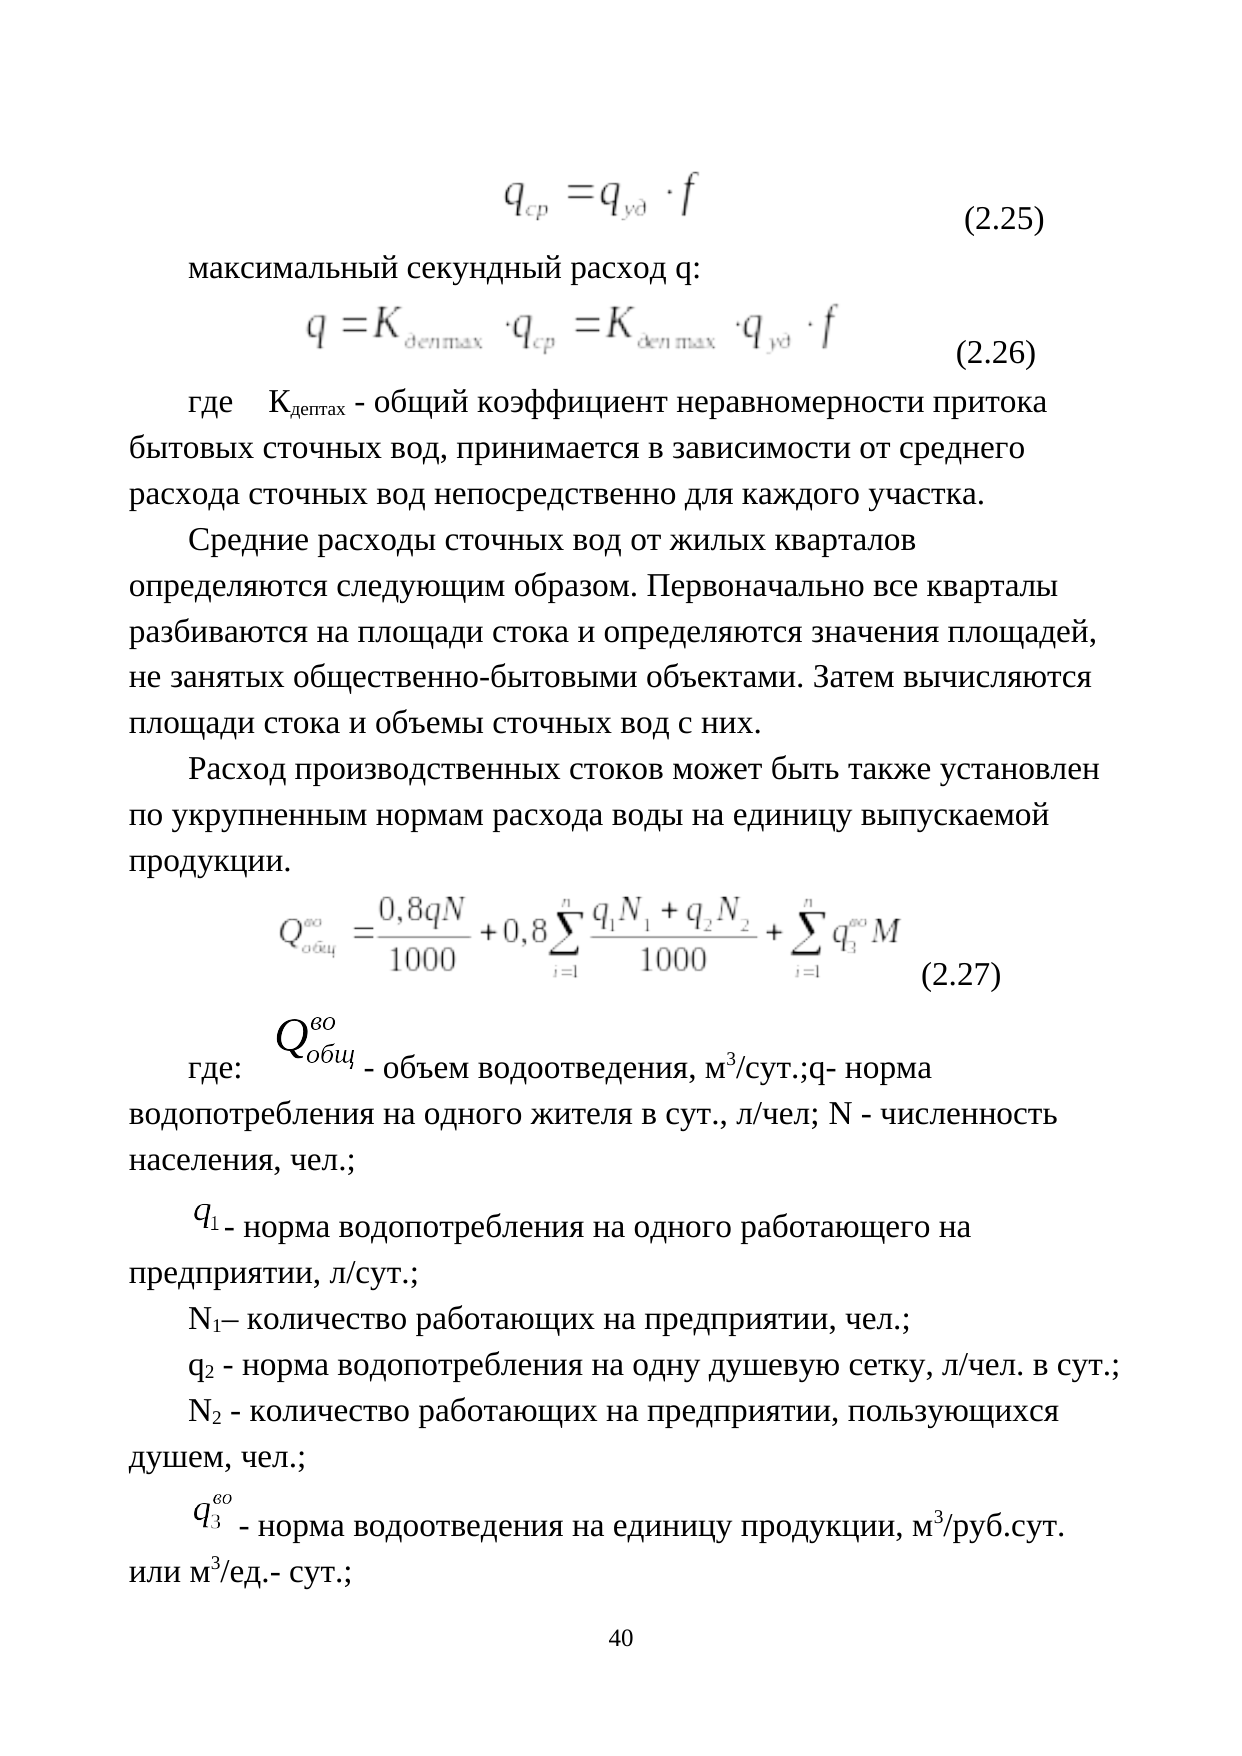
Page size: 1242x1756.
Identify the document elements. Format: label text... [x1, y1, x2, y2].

text Расход производственных стоков может быть также установлен по укрупненным нормам расхода воды на единицу выпускаемой продукции. [129, 749, 1123, 879]
text максимальный секундный расход q: [129, 248, 1123, 286]
text (2.27) [155, 886, 1123, 992]
text Средние расходы сточных вод от жилых кварталов определяются следующим образом. Первоначально все кварталы разбиваются на площади стока и определяются значения площадей, не занятых общественно-бытовыми объектами. Затем вычисляются площади стока и объемы сточных вод с них. [129, 519, 1123, 741]
text (2.26) [155, 294, 1123, 370]
text N2 - количество работающих на предприятии, пользующихся душем, чел.; [129, 1390, 1123, 1474]
text - норма водопотребления на одного работающего на предприятии, л/сут.; [129, 1185, 1123, 1291]
text где Кдептах - общий коэффициент неравномерности притока бытовых сточных вод, принимается в зависимости от среднего расхода сточных вод непосредственно для каждого участка. [129, 381, 1123, 511]
text N1– количество работающих на предприятии, чел.; [129, 1298, 1123, 1336]
text - норма водоотведения на единицу продукции, м3/руб.сут. или м3/ед.- сут.; [129, 1482, 1123, 1590]
text q2 - норма водопотребления на одну душевую сетку, л/чел. в сут.; [129, 1344, 1123, 1382]
text (2.25) [155, 161, 1123, 237]
text где: - объем водоотведения, м3/сут.;q- норма водопотребления на одного жителя в сут., л/чел; N - численность населения, чел.; [129, 1000, 1123, 1177]
